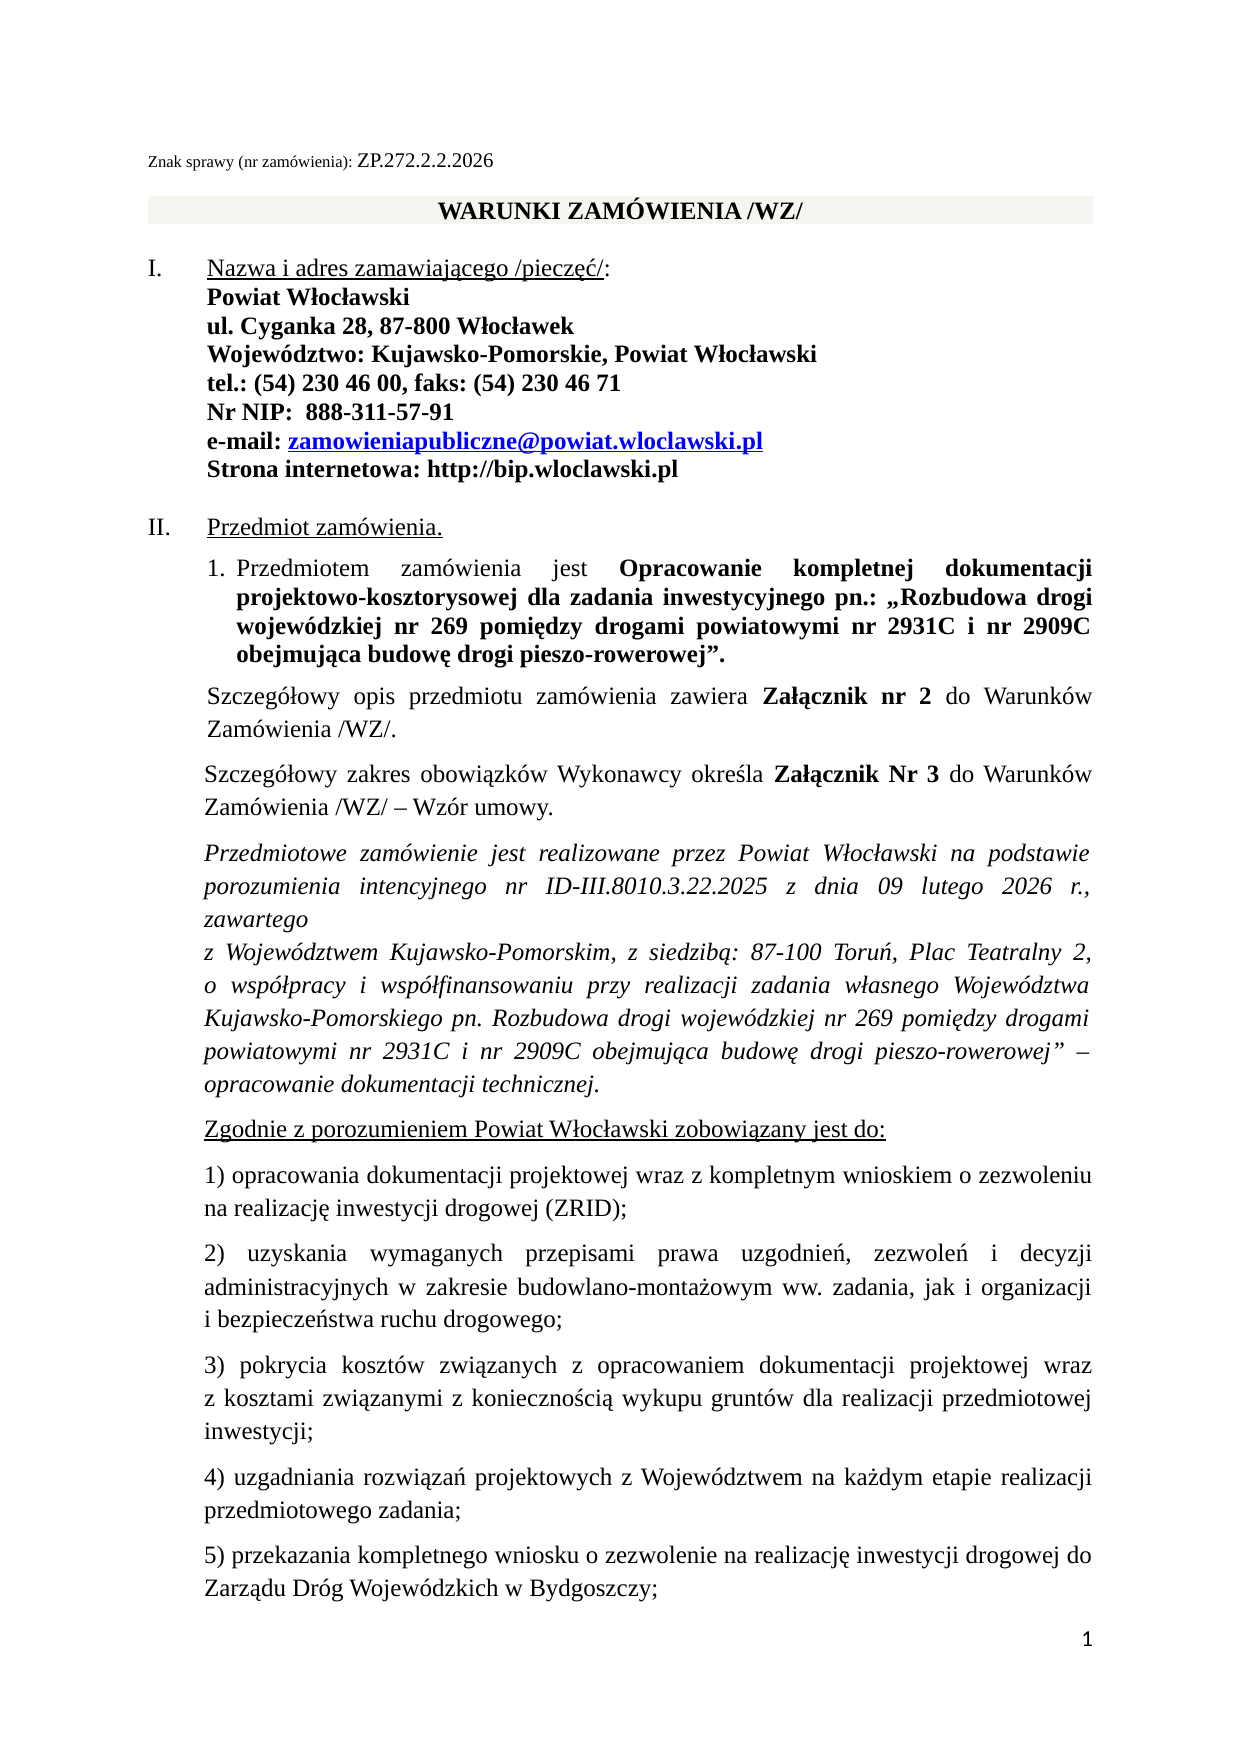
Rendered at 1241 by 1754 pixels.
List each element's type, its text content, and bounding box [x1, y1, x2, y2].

text tel.: (54) 230 46 00, faks: (54) 230 46 71 [207, 368, 1093, 397]
text 4) uzgadniania rozwiązań projektowych z Województwem na każdym etapie realizacji przedmiotowego zadania; [204, 1462, 1093, 1523]
list Nazwa i adres zamawiającego /pieczęć/: [148, 253, 1093, 282]
text Powiat Włocławski [207, 282, 1093, 311]
text 3) pokrycia kosztów związanych z opracowaniem dokumentacji projektowej wraz z kosztami związanymi z koniecznością wykupu gruntów dla realizacji przedmiotowej inwestycji; [204, 1350, 1093, 1445]
text 1) opracowania dokumentacji projektowej wraz z kompletnym wnioskiem o zezwoleniu na realizację inwestycji drogowej (ZRID); [204, 1160, 1093, 1222]
text Szczegółowy zakres obowiązków Wykonawcy określa Załącznik Nr 3 do Warunków Zamówienia /WZ/ – Wzór umowy. [204, 759, 1093, 821]
text e-mail: zamowieniapubliczne@powiat.wloclawski.pl [207, 426, 1093, 454]
text Znak sprawy (nr zamówienia): ZP.272.2.2.2026 [148, 148, 1093, 172]
text Zgodnie z porozumieniem Powiat Włocławski zobowiązany jest do: [204, 1114, 1093, 1143]
text 5) przekazania kompletnego wniosku o zezwolenie na realizację inwestycji drogowej do Zarządu Dróg Wojewódzkich w Bydgoszczy; [204, 1540, 1093, 1602]
text Województwo: Kujawsko-Pomorskie, Powiat Włocławski [207, 339, 1093, 368]
list Przedmiotem zamówienia jest Opracowanie kompletnej dokumentacji projektowo-kosztorysowej dla zadania inwestycyjnego pn.: „Rozbudowa drogi wojewódzkiej nr 269 pomiędzy drogami powiatowymi nr 2931C i nr 2909C obejmująca budowę drogi pieszo-rowerowej”. [207, 553, 1093, 668]
text WARUNKI ZAMÓWIENIA /WZ/ [148, 196, 1093, 224]
text Przedmiotowe zamówienie jest realizowane przez Powiat Włocławski na podstawie porozumienia intencyjnego nr ID-III.8010.3.22.2025 z dnia 09 lutego 2026 r., zawartego z Województwem Kujawsko-Pomorskim, z siedzibą: 87-100 Toruń, Plac Teatralny 2, o współpracy i współfinansowaniu przy realizacji zadania własnego Województwa Kujawsko-Pomorskiego pn. Rozbudowa drogi wojewódzkiej nr 269 pomiędzy drogami powiatowymi nr 2931C i nr 2909C obejmująca budowę drogi pieszo-rowerowej” – opracowanie dokumentacji technicznej. [204, 838, 1093, 1098]
text ul. Cyganka 28, 87-800 Włocławek [207, 311, 1093, 339]
list Przedmiot zamówienia. [148, 512, 1093, 541]
text 2) uzyskania wymaganych przepisami prawa uzgodnień, zezwoleń i decyzji administracyjnych w zakresie budowlano-montażowym ww. zadania, jak i organizacji i bezpieczeństwa ruchu drogowego; [204, 1238, 1093, 1333]
text Nr NIP: 888-311-57-91 [207, 397, 1093, 426]
text Strona internetowa: http://bip.wloclawski.pl [207, 454, 1093, 483]
text Szczegółowy opis przedmiotu zamówienia zawiera Załącznik nr 2 do Warunków Zamówienia /WZ/. [207, 681, 1093, 742]
